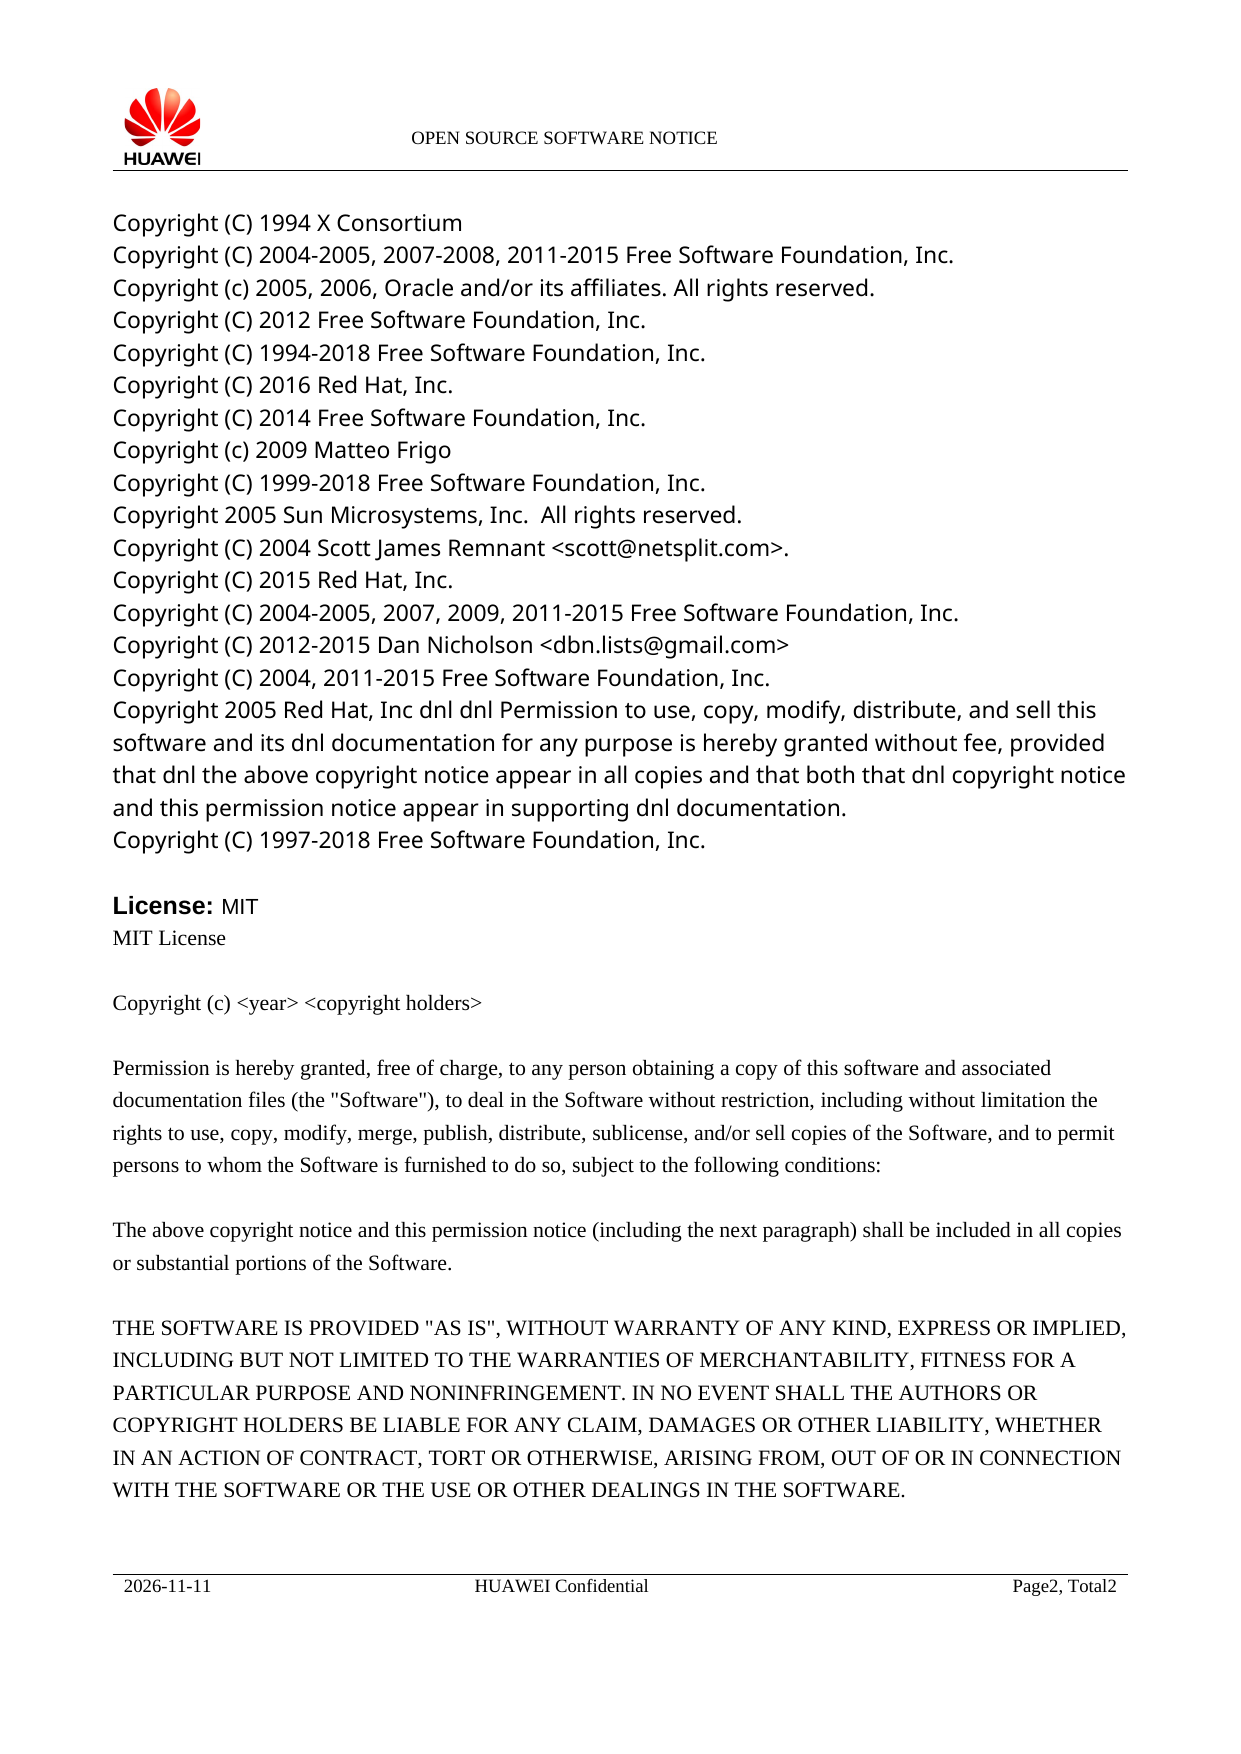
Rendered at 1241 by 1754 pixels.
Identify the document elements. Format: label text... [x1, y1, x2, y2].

text License: MIT [112, 889, 1128, 921]
text MIT License Copyright (c) <year> <copyright holders> Permission is hereby granted, free of charge, to any person obtaining a copy of this software and associated documentation files (the "Software"), to deal in the Software without restriction, including without limitation the rights to use, copy, modify, merge, publish, distribute, sublicense, and/or sell copies of the Software, and to permit persons to whom the Software is furnished to do so, subject to the following conditions: The above copyright notice and this permission notice (including the next paragraph) shall be included in all copies or substantial portions of the Software. THE SOFTWARE IS PROVIDED "AS IS", WITHOUT WARRANTY OF ANY KIND, EXPRESS OR IMPLIED, INCLUDING BUT NOT LIMITED TO THE WARRANTIES OF MERCHANTABILITY, FITNESS FOR A PARTICULAR PURPOSE AND NONINFRINGEMENT. IN NO EVENT SHALL THE AUTHORS OR COPYRIGHT HOLDERS BE LIABLE FOR ANY CLAIM, DAMAGES OR OTHER LIABILITY, WHETHER IN AN ACTION OF CONTRACT, TORT OR OTHERWISE, ARISING FROM, OUT OF OR IN CONNECTION WITH THE SOFTWARE OR THE USE OR OTHER DEALINGS IN THE SOFTWARE. [112, 921, 1128, 1506]
picture [124, 88, 201, 165]
